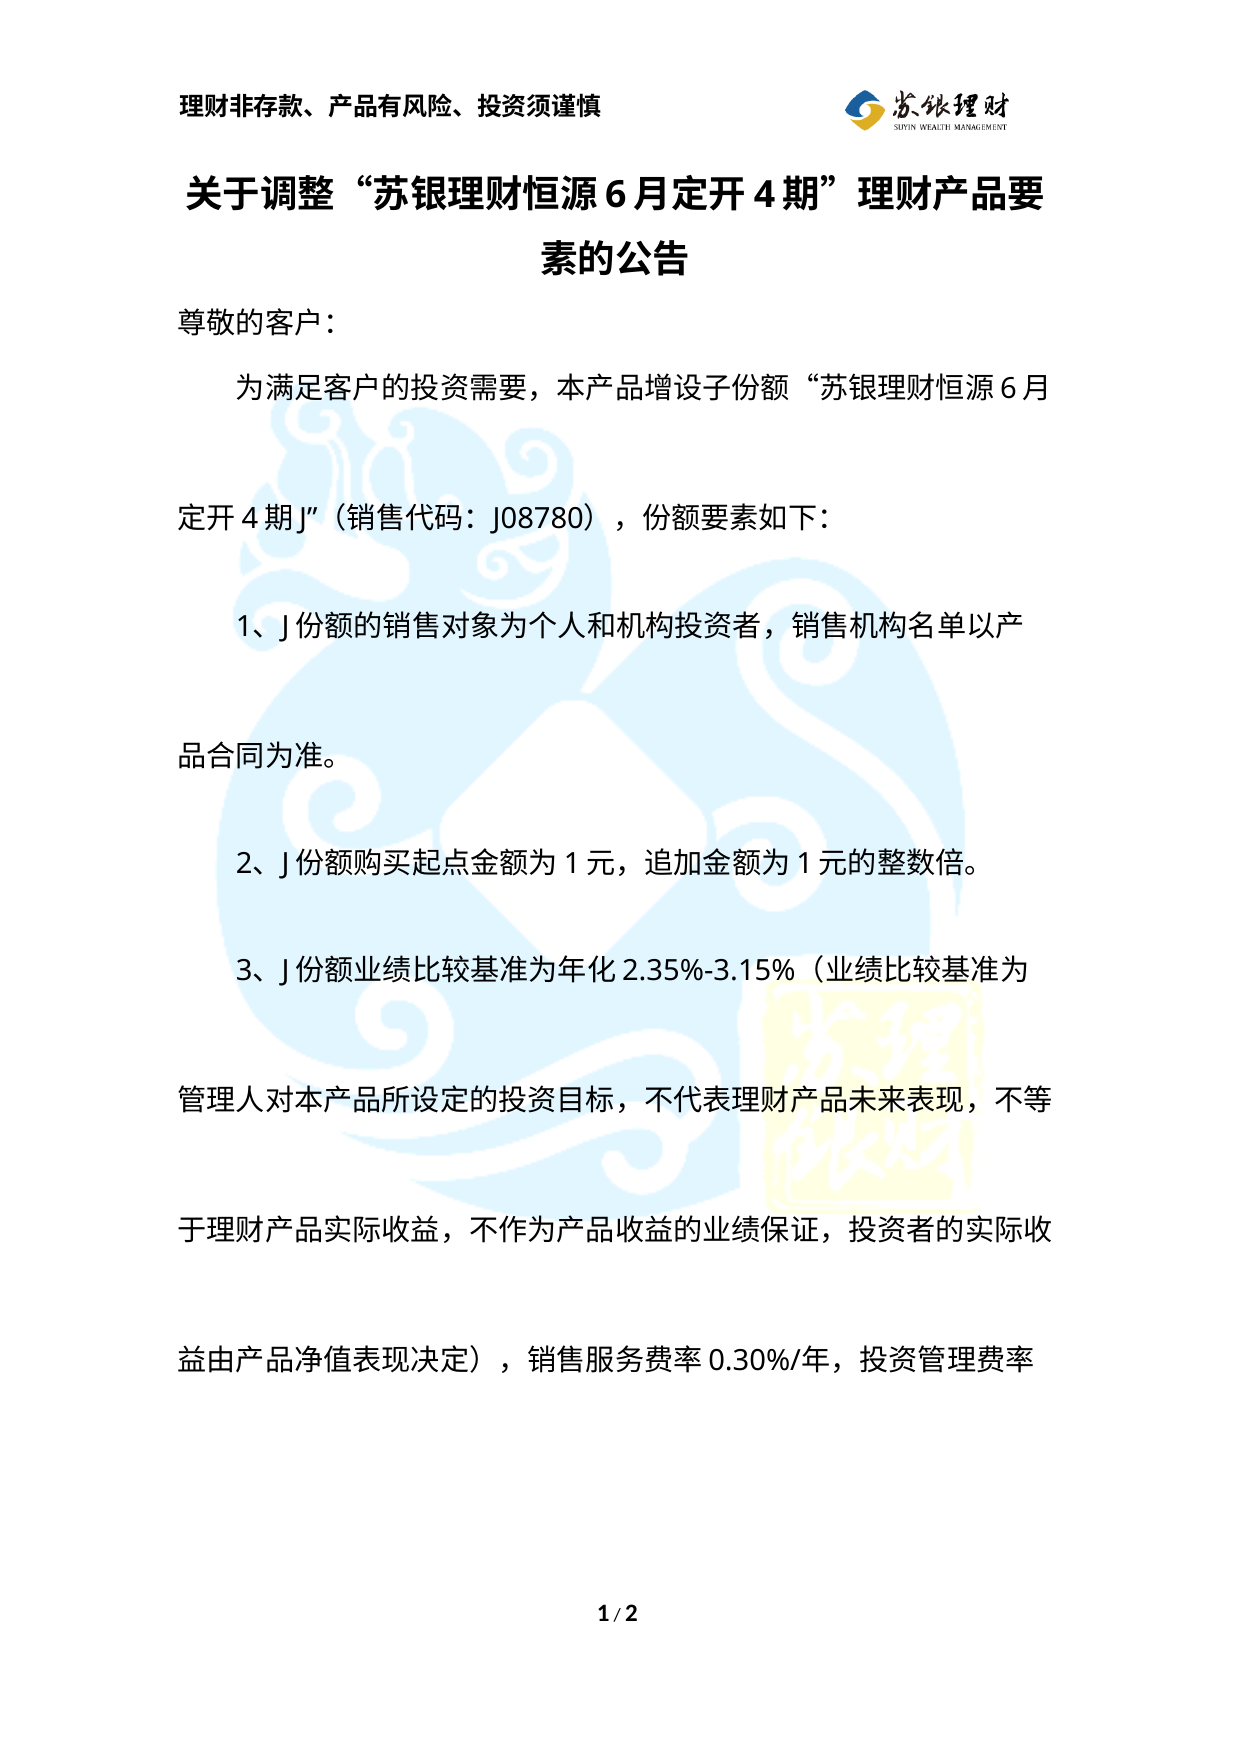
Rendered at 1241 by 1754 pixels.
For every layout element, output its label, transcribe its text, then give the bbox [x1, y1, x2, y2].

text 为满足客户的投资需要，本产品增设子份额“苏银理财恒源6月定开4期J”（销售代码：J08780），份额要素如下： [177, 353, 1053, 548]
picture [820, 73, 1039, 143]
text 尊敬的客户： [177, 288, 1053, 353]
text 1、J份额的销售对象为个人和机构投资者，销售机构名单以产品合同为准。 [177, 591, 1053, 786]
text 关于调整“苏银理财恒源6月定开4期”理财产品要素的公告 [177, 158, 1053, 288]
text 2、J份额购买起点金额为1元，追加金额为1元的整数倍。 [177, 828, 1053, 893]
